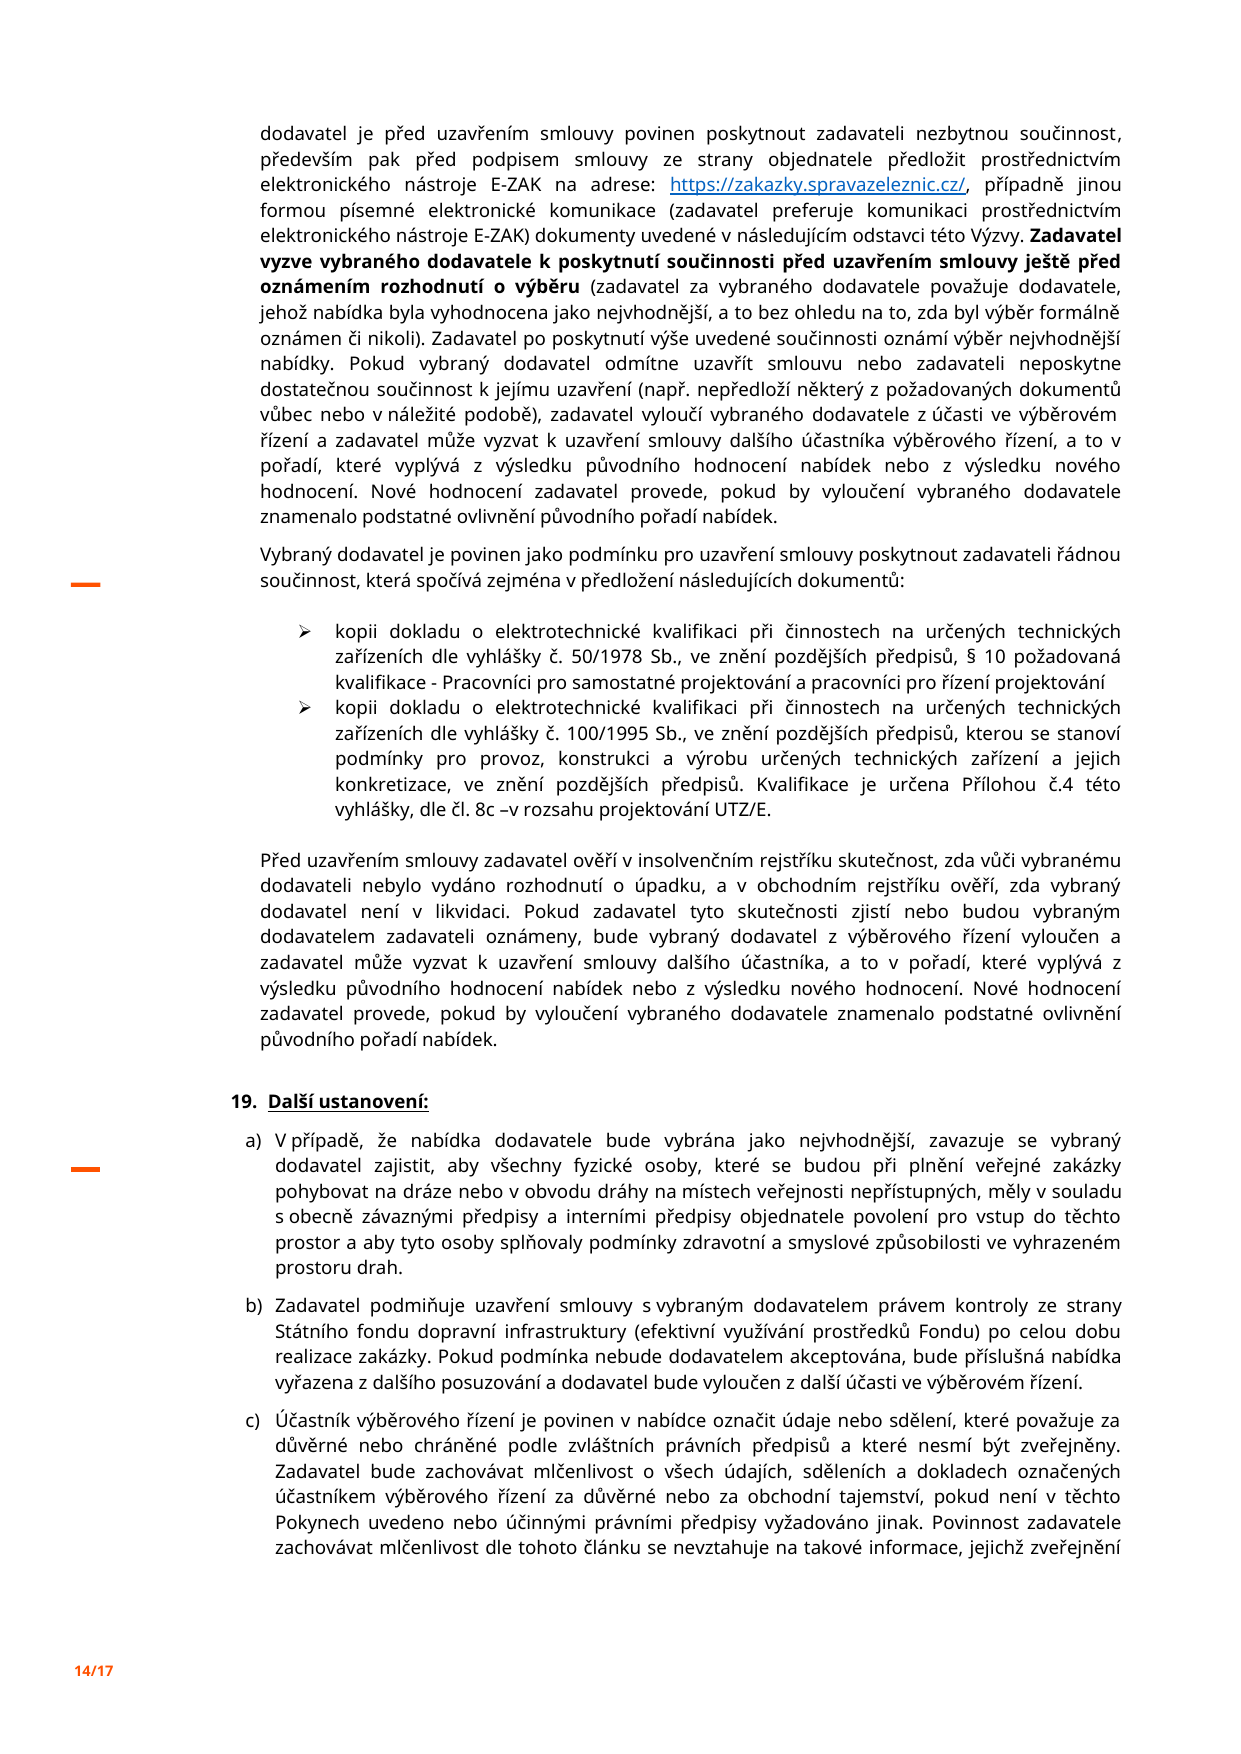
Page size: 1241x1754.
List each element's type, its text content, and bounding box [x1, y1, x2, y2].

list kopii dokladu o elektrotechnické kvalifikaci při činnostech na určených technických zařízeních dle vyhlášky č. 100/1995 Sb., ve znění pozdějších předpisů, kterou se stanoví podmínky pro provoz, konstrukci a výrobu určených technických zařízení a jejich konkretizace, ve znění pozdějších předpisů. Kvalifikace je určena Přílohou č.4 této vyhlášky, dle čl. 8c –v rozsahu projektování UTZ/E. [297, 694, 1122, 822]
list V případě, že nabídka dodavatele bude vybrána jako nejvhodnější, zavazuje se vybraný dodavatel zajistit, aby všechny fyzické osoby, které se budou při plnění veřejné zakázky pohybovat na dráze nebo v obvodu dráhy na místech veřejnosti nepřístupných, měly v souladu s obecně závaznými předpisy a interními předpisy objednatele povolení pro vstup do těchto prostor a aby tyto osoby splňovaly podmínky zdravotní a smyslové způsobilosti ve vyhrazeném prostoru drah. [245, 1127, 1122, 1280]
list Zadavatel podmiňuje uzavření smlouvy s vybraným dodavatelem právem kontroly ze strany Státního fondu dopravní infrastruktury (efektivní využívání prostředků Fondu) po celou dobu realizace zakázky. Pokud podmínka nebude dodavatelem akceptována, bude příslušná nabídka vyřazena z dalšího posuzování a dodavatel bude vyloučen z další účasti ve výběrovém řízení. [245, 1292, 1122, 1394]
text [260, 121, 1122, 529]
list Další ustanovení: [230, 1089, 1122, 1114]
list kopii dokladu o elektrotechnické kvalifikaci při činnostech na určených technických zařízeních dle vyhlášky č. 50/1978 Sb., ve znění pozdějších předpisů, § 10 požadovaná kvalifikace - Pracovníci pro samostatné projektování a pracovníci pro řízení projektování [297, 618, 1122, 694]
text Před uzavřením smlouvy zadavatel ověří v insolvenčním rejstříku skutečnost, zda vůči vybranému dodavateli nebylo vydáno rozhodnutí o úpadku, a v obchodním rejstříku ověří, zda vybraný dodavatel není v likvidaci. Pokud zadavatel tyto skutečnosti zjistí nebo budou vybraným dodavatelem zadavateli oznámeny, bude vybraný dodavatel z výběrového řízení vyloučen a zadavatel může vyzvat k uzavření smlouvy dalšího účastníka, a to v pořadí, které vyplývá z výsledku původního hodnocení nabídek nebo z výsledku nového hodnocení. Nové hodnocení zadavatel provede, pokud by vyloučení vybraného dodavatele znamenalo podstatné ovlivnění původního pořadí nabídek. [260, 847, 1122, 1051]
text Vybraný dodavatel je povinen jako podmínku pro uzavření smlouvy poskytnout zadavateli řádnou součinnost, která spočívá zejména v předložení následujících dokumentů: [260, 541, 1122, 592]
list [245, 1407, 1122, 1560]
